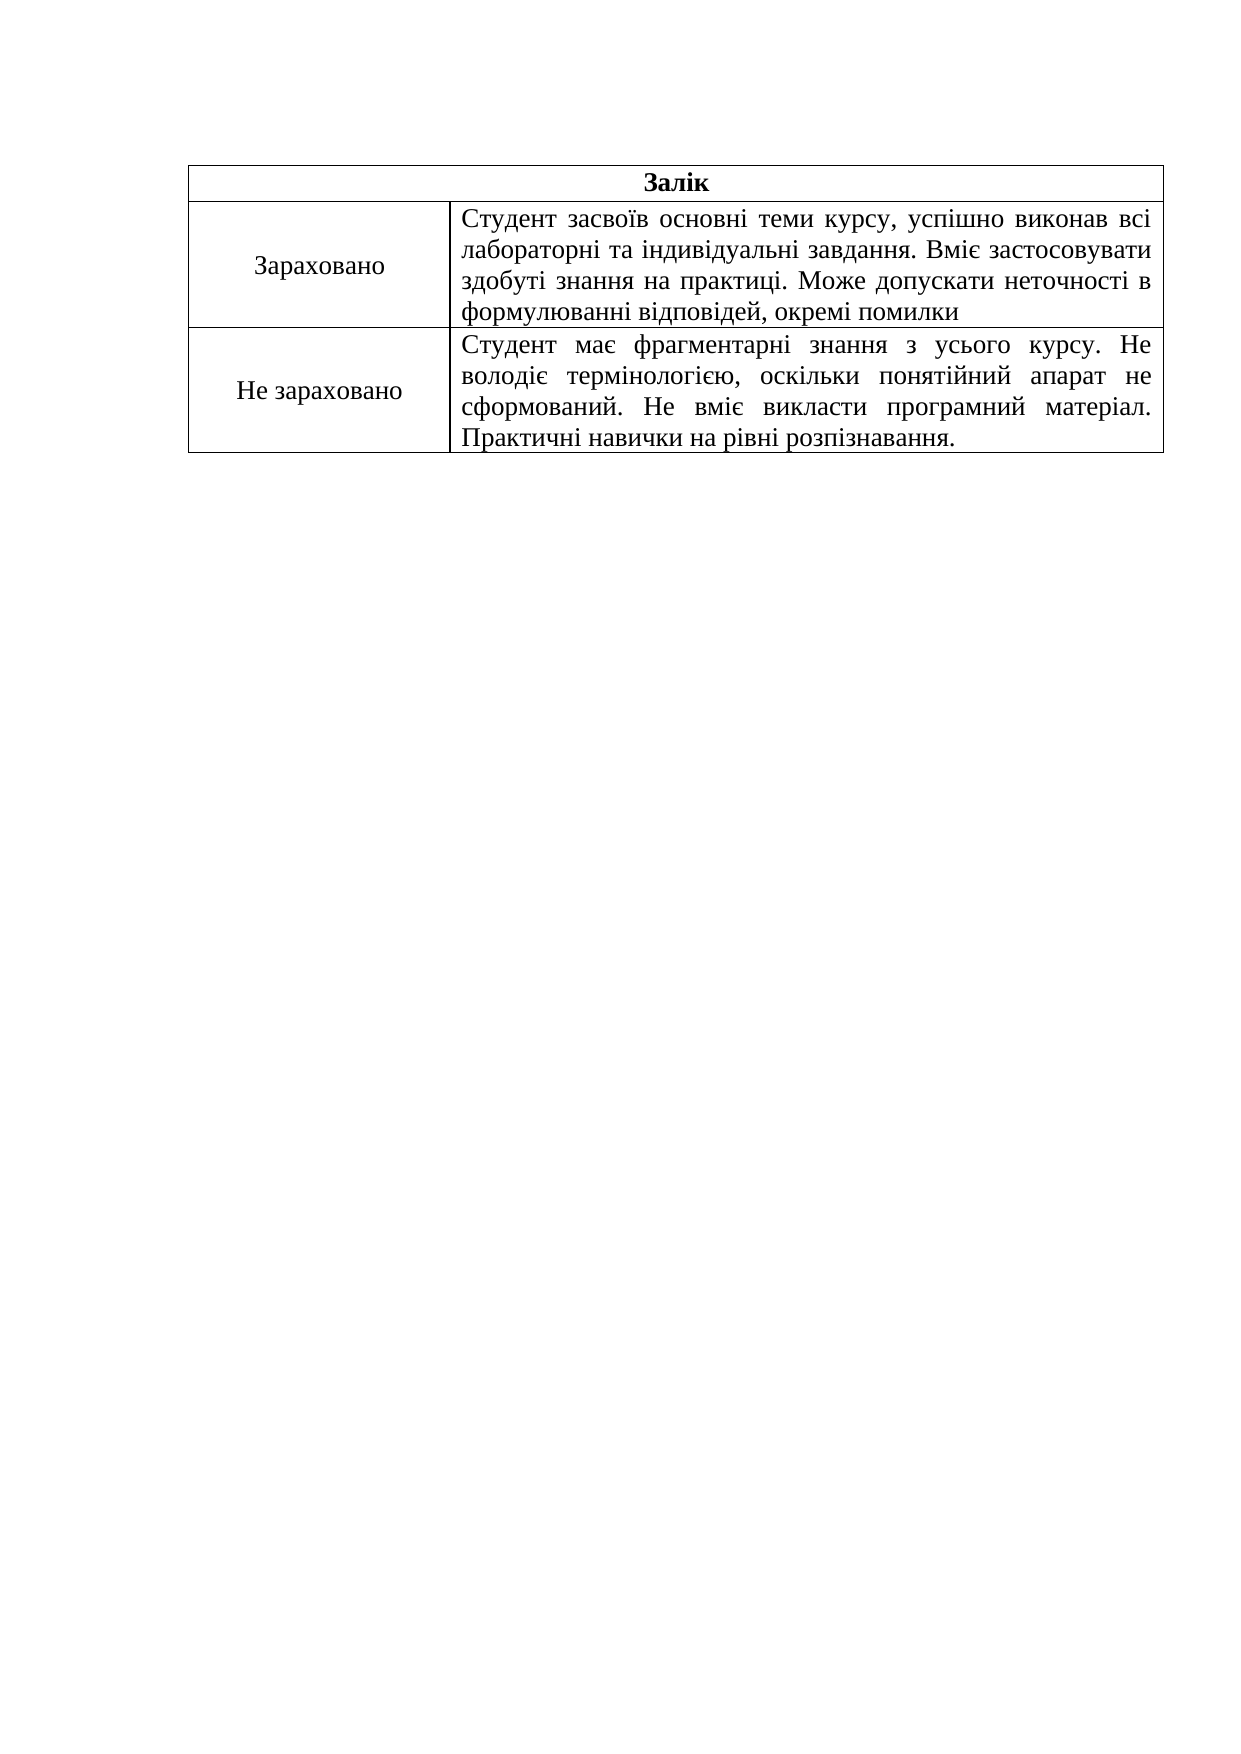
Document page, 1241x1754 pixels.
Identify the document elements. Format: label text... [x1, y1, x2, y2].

table_header Залік [189, 166, 1163, 201]
table_cell Не зараховано [189, 328, 449, 452]
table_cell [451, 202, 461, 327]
table_cell Зараховано [189, 202, 449, 327]
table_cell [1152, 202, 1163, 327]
table_cell Студент має фрагментарні знання з усього курсу. Не володіє термінологією, оскільки понятійний апарат не сформований. Не вміє викласти програмний матеріал. Практичні навички на piвні розпізнавання. [451, 328, 1163, 452]
